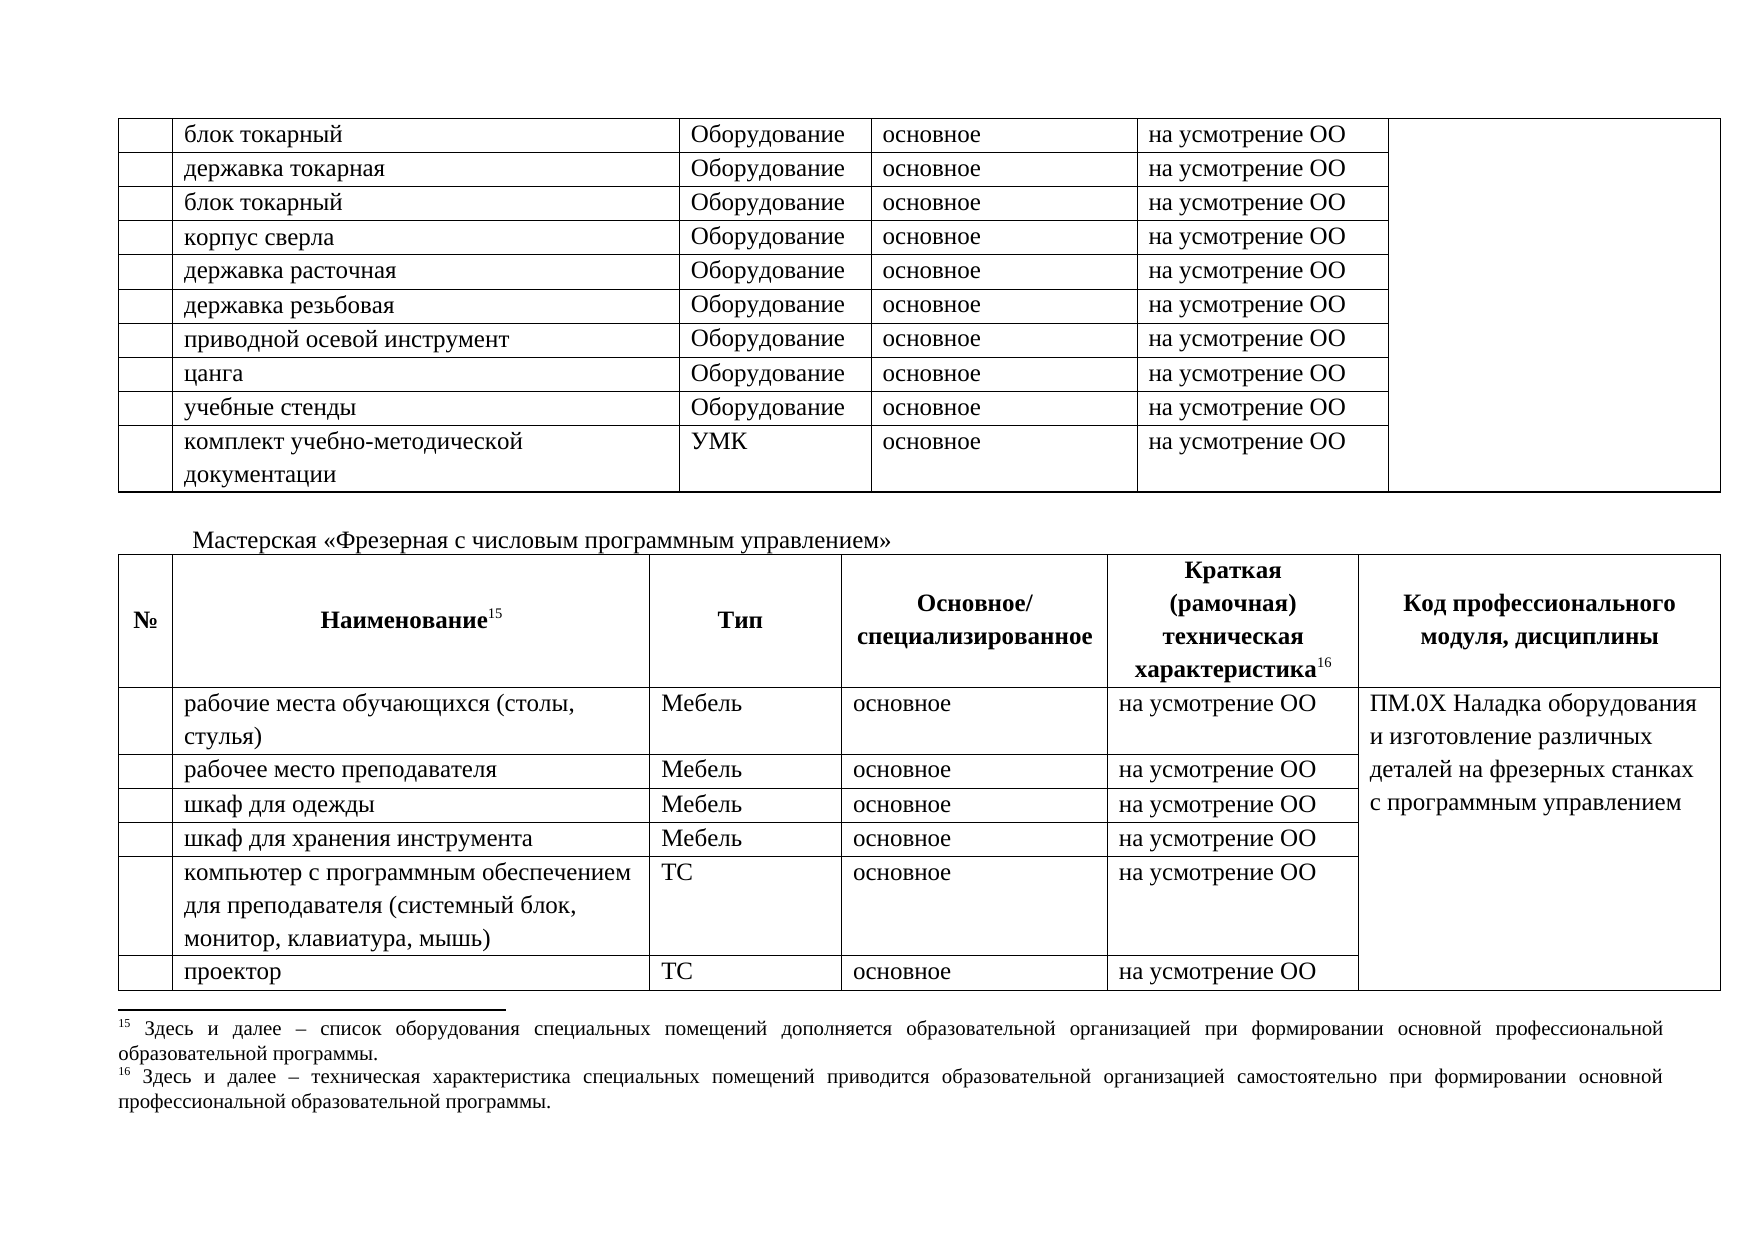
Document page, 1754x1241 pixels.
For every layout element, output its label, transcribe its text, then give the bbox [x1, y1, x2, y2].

text Мастерская «Фрезерная с числовым программным управлением» [118, 525, 1665, 554]
table_cell основное [872, 119, 1137, 152]
table_cell на усмотрение ОО [1108, 857, 1358, 955]
table_cell [119, 358, 172, 391]
table_cell Мебель [650, 755, 841, 788]
table_cell на усмотрение ОО [1138, 290, 1388, 322]
table_cell Оборудование [680, 324, 871, 357]
table_cell на усмотрение ОО [1138, 119, 1388, 152]
table_cell [119, 290, 172, 322]
table_cell Оборудование [680, 358, 871, 391]
table_cell ПМ.0Х Наладка оборудования и изготовление различных деталей на фрезерных станках с программным управлением [1359, 688, 1720, 989]
table_cell Оборудование [680, 119, 871, 152]
table_cell Оборудование [680, 153, 871, 186]
table_cell на усмотрение ОО [1138, 392, 1388, 425]
table_cell Оборудование [680, 255, 871, 288]
table_cell рабочие места обучающихся (столы, стулья) [173, 688, 649, 753]
table_cell [119, 857, 172, 955]
table_cell Оборудование [680, 187, 871, 220]
table_cell на усмотрение ОО [1108, 755, 1358, 788]
table_cell державка токарная [173, 153, 679, 186]
table_cell основное [872, 392, 1137, 425]
table_header Основное/ специализированное [842, 555, 1107, 687]
table_cell основное [842, 857, 1107, 955]
table_cell компьютер с программным обеспечением для преподавателя (системный блок, монитор, клавиатура, мышь) [173, 857, 649, 955]
table_cell корпус сверла [173, 221, 679, 254]
table_cell [119, 956, 172, 989]
table_cell [119, 119, 172, 152]
table_cell приводной осевой инструмент [173, 324, 679, 357]
table_cell блок токарный [173, 187, 679, 220]
table_cell основное [872, 153, 1137, 186]
table_cell основное [872, 290, 1137, 322]
table_cell ТС [650, 956, 841, 989]
table_cell [119, 255, 172, 288]
table_cell [119, 221, 172, 254]
table_cell рабочее место преподавателя [173, 755, 649, 788]
table_cell [119, 789, 172, 822]
table_cell основное [872, 426, 1137, 491]
table_cell [119, 324, 172, 357]
table_cell на усмотрение ОО [1108, 956, 1358, 989]
table_cell [119, 688, 172, 753]
table_cell на усмотрение ОО [1108, 789, 1358, 822]
table_cell на усмотрение ОО [1138, 426, 1388, 491]
table_cell на усмотрение ОО [1108, 823, 1358, 856]
table_cell основное [872, 187, 1137, 220]
table_cell основное [842, 688, 1107, 753]
table_cell на усмотрение ОО [1138, 324, 1388, 357]
table_cell основное [872, 324, 1137, 357]
table_cell основное [842, 755, 1107, 788]
table_cell основное [842, 956, 1107, 989]
table_header Наименование [173, 555, 649, 687]
table_cell на усмотрение ОО [1138, 221, 1388, 254]
table_cell на усмотрение ОО [1138, 358, 1388, 391]
table_cell Оборудование [680, 221, 871, 254]
table_cell шкаф для одежды [173, 789, 649, 822]
table_cell на усмотрение ОО [1138, 187, 1388, 220]
table_cell Мебель [650, 823, 841, 856]
table_cell блок токарный [173, 119, 679, 152]
table_cell [119, 426, 172, 491]
table_header Краткая (рамочная) техническая характеристика [1108, 555, 1358, 687]
table_cell Оборудование [680, 290, 871, 322]
table_cell ТС [650, 857, 841, 955]
table_cell основное [872, 358, 1137, 391]
table_cell на усмотрение ОО [1138, 153, 1388, 186]
table_cell учебные стенды [173, 392, 679, 425]
table_cell Оборудование [680, 392, 871, 425]
table_cell комплект учебно-методической документации [173, 426, 679, 491]
table_cell УМК [680, 426, 871, 491]
table_cell [119, 392, 172, 425]
table_cell проектор [173, 956, 649, 989]
table_cell [119, 187, 172, 220]
table_cell на усмотрение ОО [1138, 255, 1388, 288]
table_cell Мебель [650, 789, 841, 822]
table_cell [119, 755, 172, 788]
table_header Тип [650, 555, 841, 687]
table_cell державка резьбовая [173, 290, 679, 322]
table_cell основное [842, 823, 1107, 856]
table_cell [119, 153, 172, 186]
table_cell цанга [173, 358, 679, 391]
table_cell [119, 823, 172, 856]
table_cell Мебель [650, 688, 841, 753]
table_cell основное [872, 255, 1137, 288]
table_cell державка расточная [173, 255, 679, 288]
table_header № [119, 555, 172, 687]
table_header Код профессионального модуля, дисциплины [1359, 555, 1720, 687]
table_cell на усмотрение ОО [1108, 688, 1358, 753]
table_cell основное [842, 789, 1107, 822]
table_cell основное [872, 221, 1137, 254]
table_cell шкаф для хранения инструмента [173, 823, 649, 856]
